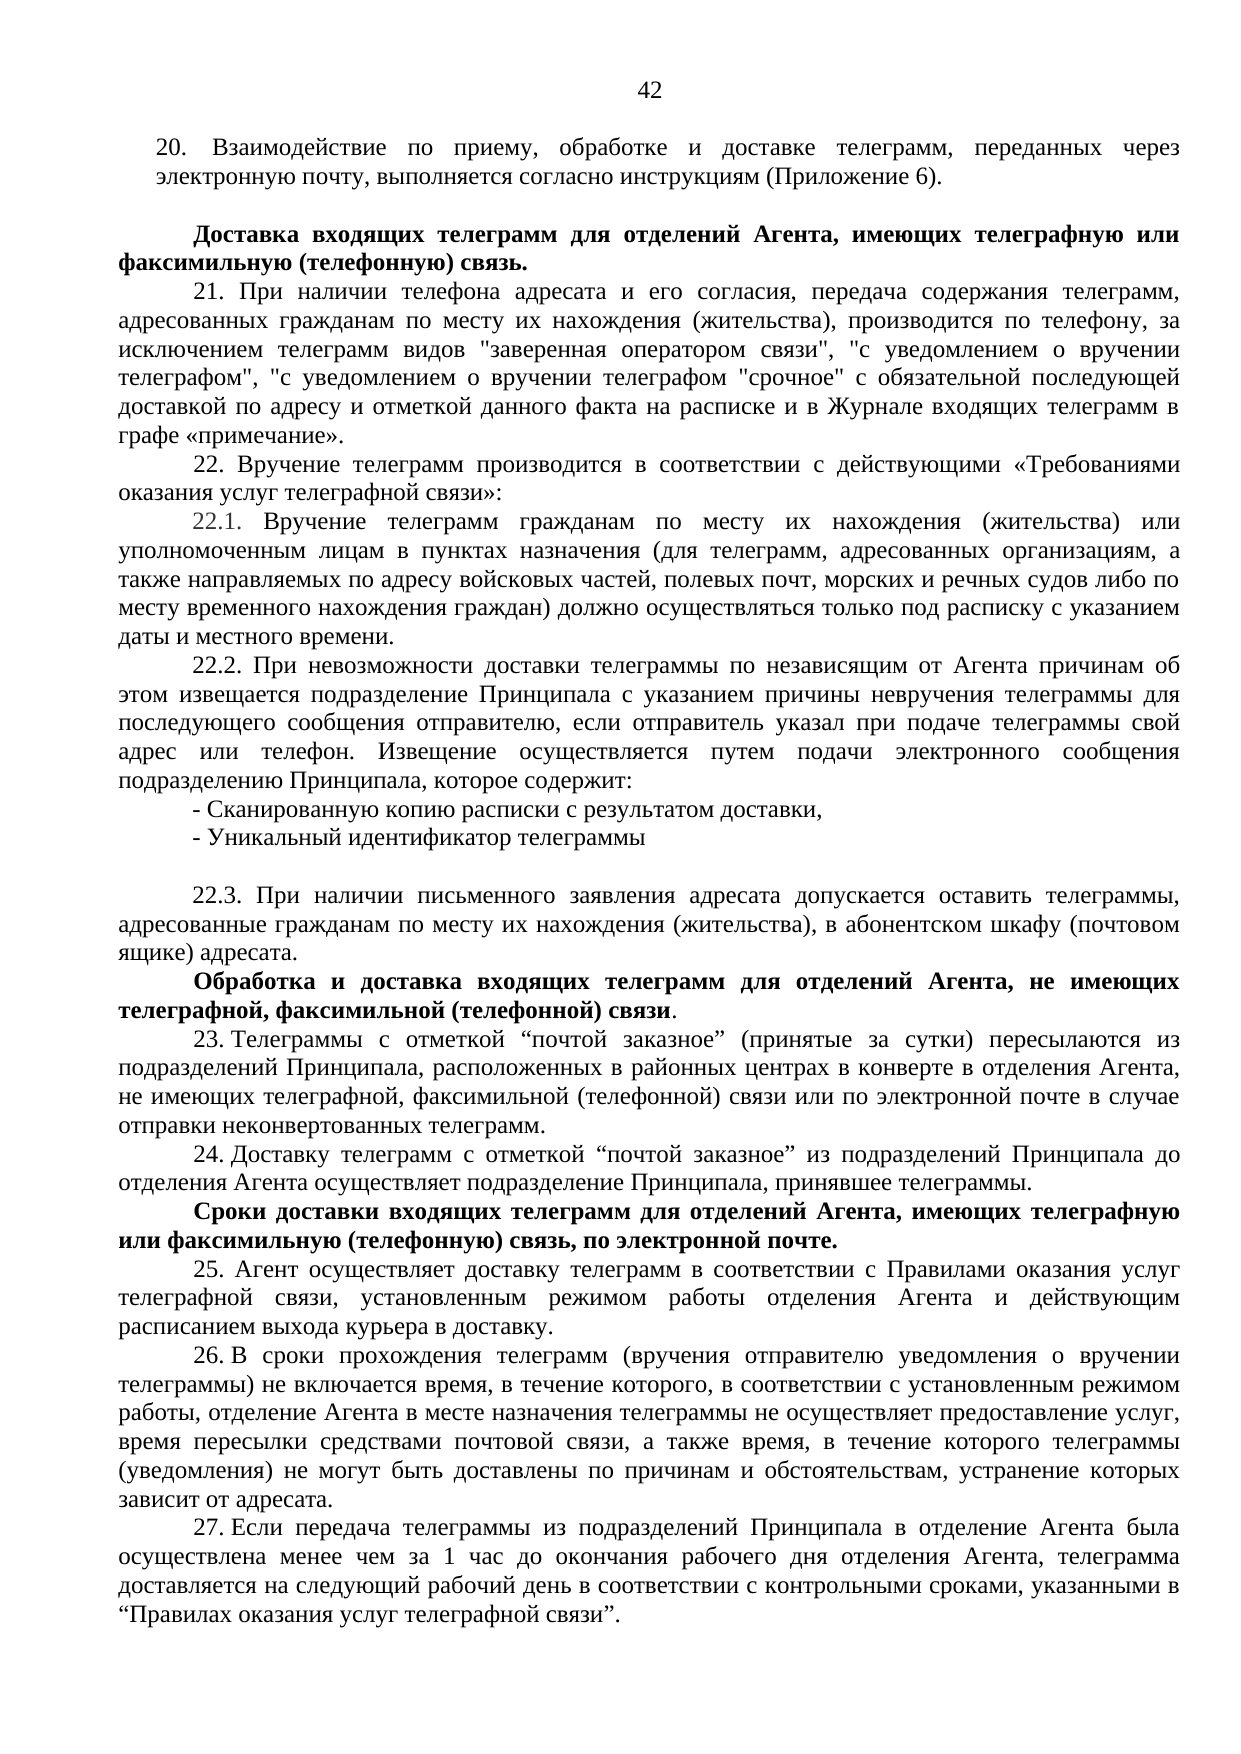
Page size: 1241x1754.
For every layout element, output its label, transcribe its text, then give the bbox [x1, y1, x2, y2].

list Телеграммы с отметкой “почтой заказное” (принятые за сутки) пересылаются из подразделений Принципала, расположенных в районных центрах в конверте в отделения Агента, не имеющих телеграфной, факсимильной (телефонной) связи или по электронной почте в случае отправки неконвертованных телеграмм. [118, 1024, 1181, 1139]
text 25. Агент осуществляет доставку телеграмм в соответствии с Правилами оказания услуг телеграфной связи, установленным режимом работы отделения Агента и действующим расписанием выхода курьера в доставку. [118, 1254, 1181, 1340]
list Доставку телеграмм с отметкой “почтой заказное” из подразделений Принципала до отделения Агента осуществляет подразделение Принципала, принявшее телеграммы. [118, 1139, 1181, 1196]
list В сроки прохождения телеграмм (вручения отправителю уведомления о вручении телеграммы) не включается время, в течение которого, в соответствии с установленным режимом работы, отделение Агента в месте назначения телеграммы не осуществляет предоставление услуг, время пересылки средствами почтовой связи, а также время, в течение которого телеграммы (уведомления) не могут быть доставлены по причинам и обстоятельствам, устранение которых зависит от адресата. [118, 1340, 1181, 1512]
text 22.2. При невозможности доставки телеграммы по независящим от Агента причинам об этом извещается подразделение Принципала с указанием причины невручения телеграммы для последующего сообщения отправителю, если отправитель указал при подаче телеграммы свой адрес или телефон. Извещение осуществляется путем подачи электронного сообщения подразделению Принципала, которое содержит: [118, 650, 1181, 794]
text 21. При наличии телефона адресата и его согласия, передача содержания телеграмм, адресованных гражданам по месту их нахождения (жительства), производится по телефону, за исключением телеграмм видов "заверенная оператором связи", "с уведомлением о вручении телеграфом", "с уведомлением о вручении телеграфом "срочное" с обязательной последующей доставкой по адресу и отметкой данного факта на расписке и в Журнале входящих телеграмм в графе «примечание». [118, 276, 1181, 449]
text - Сканированную копию расписки с результатом доставки, [118, 794, 1181, 822]
text Обработка и доставка входящих телеграмм для отделений Агента, не имеющих телеграфной, факсимильной (телефонной) связи. [118, 966, 1181, 1024]
text Доставка входящих телеграмм для отделений Агента, имеющих телеграфную или факсимильную (телефонную) связь. [118, 219, 1181, 276]
list Если передача телеграммы из подразделений Принципала в отделение Агента была осуществлена менее чем за 1 час до окончания рабочего дня отделения Агента, телеграмма доставляется на следующий рабочий день в соответствии с контрольными сроками, указанными в “Правилах оказания услуг телеграфной связи”. [118, 1512, 1181, 1627]
text 22. Вручение телеграмм производится в соответствии с действующими «Требованиями оказания услуг телеграфной связи»: [118, 449, 1181, 506]
text - Уникальный идентификатор телеграммы [118, 822, 1181, 851]
text 22.3. При наличии письменного заявления адресата допускается оставить телеграммы, адресованные гражданам по месту их нахождения (жительства), в абонентском шкафу (почтовом ящике) адресата. [118, 880, 1181, 966]
text Сроки доставки входящих телеграмм для отделений Агента, имеющих телеграфную или факсимильную (телефонную) связь, по электронной почте. [118, 1196, 1181, 1254]
text 22.1. Вручение телеграмм гражданам по месту их нахождения (жительства) или уполномоченным лицам в пунктах назначения (для телеграмм, адресованных организациям, а также направляемых по адресу войсковых частей, полевых почт, морских и речных судов либо по месту временного нахождения граждан) должно осуществляться только под расписку с указанием даты и местного времени. [118, 506, 1181, 650]
list Взаимодействие по приему, обработке и доставке телеграмм, переданных через электронную почту, выполняется согласно инструкциям (Приложение 6). [156, 132, 1181, 190]
